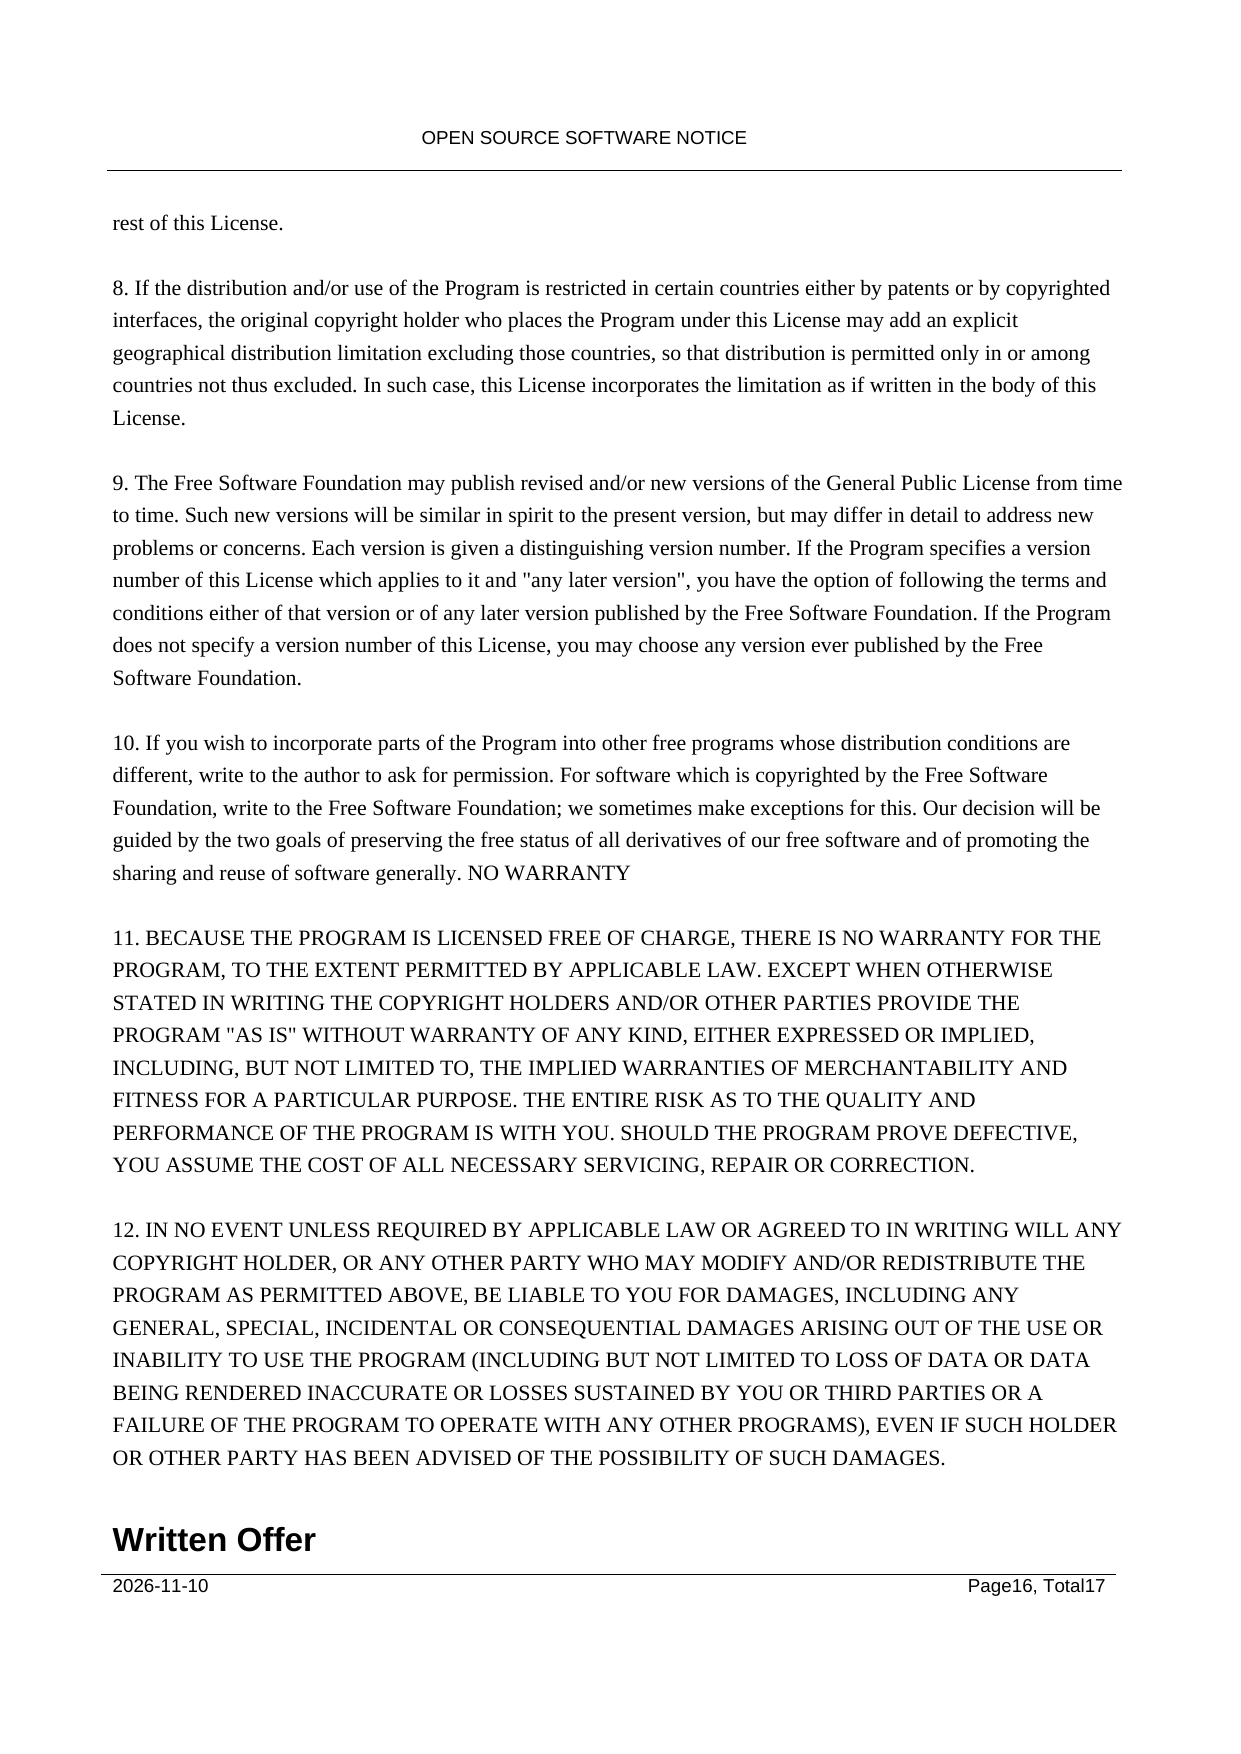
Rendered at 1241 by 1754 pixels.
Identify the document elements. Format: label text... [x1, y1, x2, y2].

text Written Offer [112, 1506, 1128, 1571]
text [112, 206, 1128, 1506]
